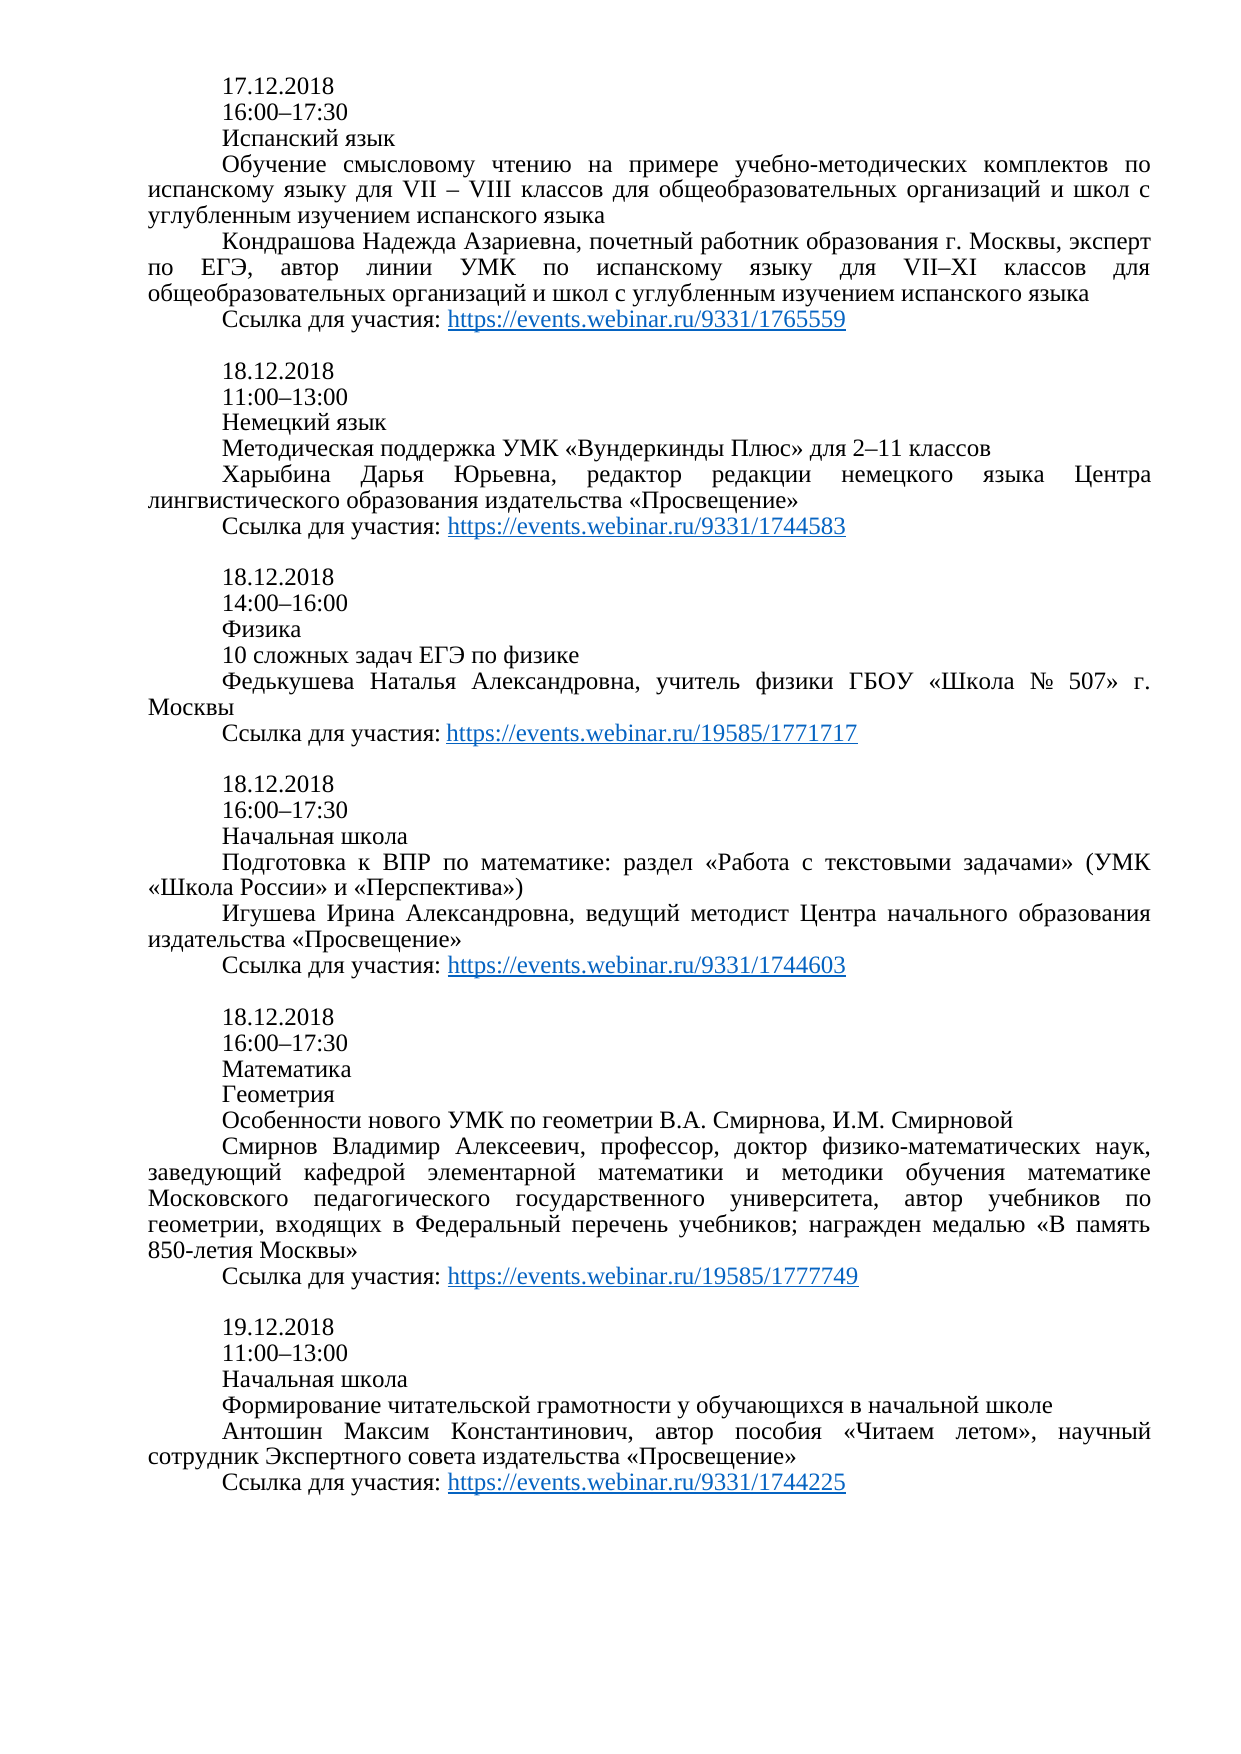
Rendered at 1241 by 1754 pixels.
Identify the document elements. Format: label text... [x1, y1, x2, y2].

text Ссылка для участия: https://events.webinar.ru/9331/1744583 [148, 513, 1152, 539]
text Ссылка для участия: https://events.webinar.ru/19585/1771717 [148, 720, 1152, 746]
text Харыбина Дарья Юрьевна, редактор редакции немецкого языка Центра лингвистического образования издательства «Просвещение» [148, 462, 1152, 513]
text 10 сложных задач ЕГЭ по физике [148, 643, 1152, 668]
text 18.12.2018 [148, 565, 1152, 591]
text 16:00–17:30 [148, 100, 1152, 126]
text Ссылка для участия: https://events.webinar.ru/19585/1777749 [148, 1263, 1152, 1289]
text Физика [148, 617, 1152, 643]
text Кондрашова Надежда Азариевна, почетный работник образования г. Москвы, эксперт по ЕГЭ, автор линии УМК по испанскому языку для VII–XI классов для общеобразовательных организаций и школ с углубленным изучением испанского языка [148, 229, 1152, 307]
text Смирнов Владимир Алексеевич, профессор, доктор физико-математических наук, заведующий кафедрой элементарной математики и методики обучения математике Московского педагогического государственного университета, автор учебников по геометрии, входящих в Федеральный перечень учебников; награжден медалью «В память 850-летия Москвы» [148, 1134, 1152, 1263]
text 11:00–13:00 [148, 1341, 1152, 1367]
text Геометрия [148, 1082, 1152, 1108]
text Ссылка для участия: https://events.webinar.ru/9331/1744225 [148, 1470, 1152, 1496]
text 18.12.2018 [148, 1005, 1152, 1031]
text Начальная школа [148, 824, 1152, 849]
text Немецкий язык [148, 410, 1152, 436]
text Особенности нового УМК по геометрии В.А. Смирнова, И.М. Смирновой [148, 1108, 1152, 1134]
text Федькушева Наталья Александровна, учитель физики ГБОУ «Школа № 507» г. Москвы [148, 668, 1152, 720]
text Методическая поддержка УМК «Вундеркинды Плюс» для 2–11 классов [148, 436, 1152, 462]
text 17.12.2018 [148, 74, 1152, 100]
text 16:00–17:30 [148, 1031, 1152, 1056]
text Антошин Максим Константинович, автор пособия «Читаем летом», научный сотрудник Экспертного совета издательства «Просвещение» [148, 1418, 1152, 1470]
text 18.12.2018 [148, 358, 1152, 384]
text Ссылка для участия: https://events.webinar.ru/9331/1744603 [148, 953, 1152, 979]
text Обучение смысловому чтению на примере учебно-методических комплектов по испанскому языку для VII – VIII классов для общеобразовательных организаций и школ с углубленным изучением испанского языка [148, 151, 1152, 229]
text Подготовка к ВПР по математике: раздел «Работа с текстовыми задачами» (УМК «Школа России» и «Перспектива») [148, 849, 1152, 901]
text 16:00–17:30 [148, 798, 1152, 824]
text 19.12.2018 [148, 1315, 1152, 1341]
text Начальная школа [148, 1367, 1152, 1393]
text Испанский язык [148, 126, 1152, 151]
text 18.12.2018 [148, 772, 1152, 798]
text 11:00–13:00 [148, 384, 1152, 410]
text Формирование читательской грамотности у обучающихся в начальной школе [148, 1393, 1152, 1418]
text Ссылка для участия: https://events.webinar.ru/9331/1765559 [148, 307, 1152, 333]
text Игушева Ирина Александровна, ведущий методист Центра начального образования издательства «Просвещение» [148, 901, 1152, 953]
text Математика [148, 1056, 1152, 1082]
text 14:00–16:00 [148, 591, 1152, 617]
